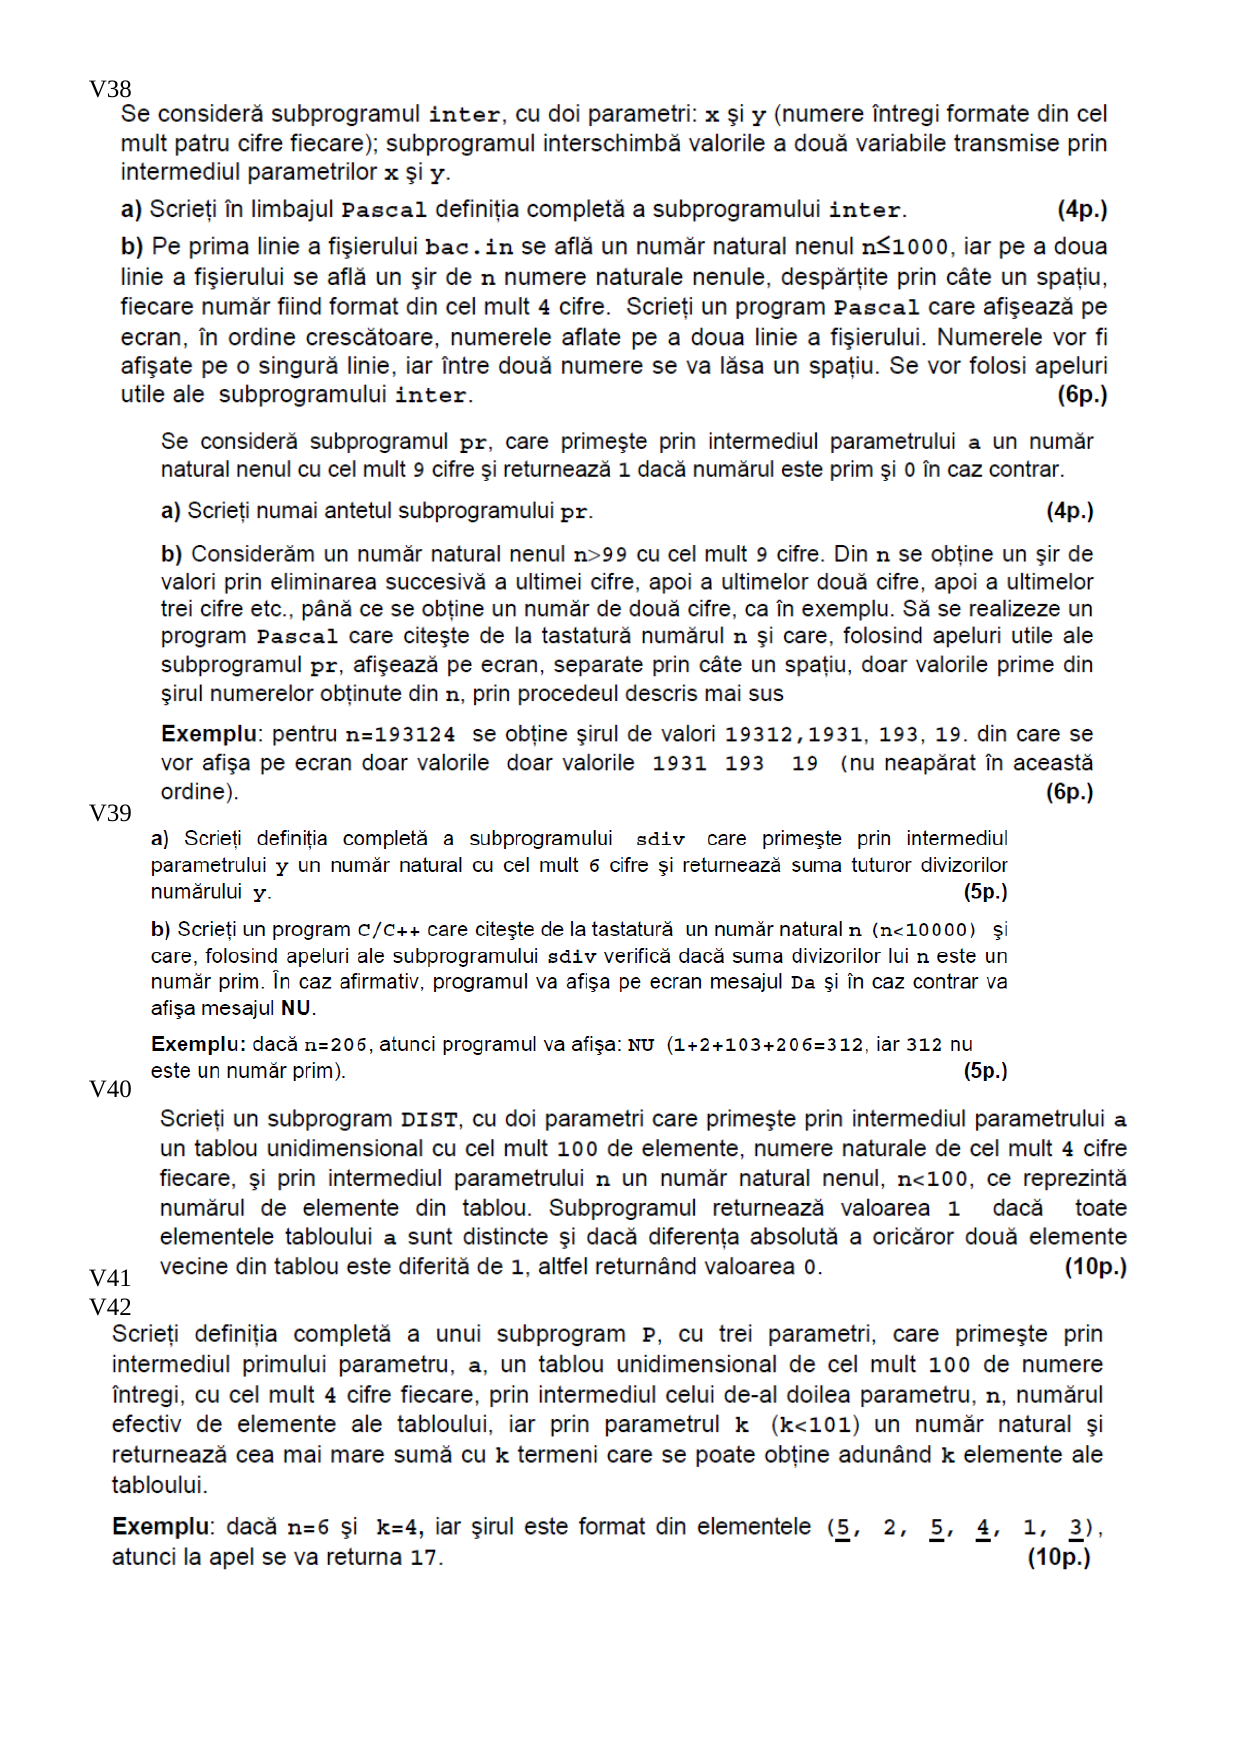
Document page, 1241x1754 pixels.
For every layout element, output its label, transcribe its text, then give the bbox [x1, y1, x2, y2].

picture [88, 102, 1152, 822]
text V38 [89, 74, 1167, 421]
picture [131, 826, 1024, 1097]
picture [131, 1102, 1163, 1287]
text V39 [89, 421, 1167, 827]
picture [88, 1321, 1139, 1578]
